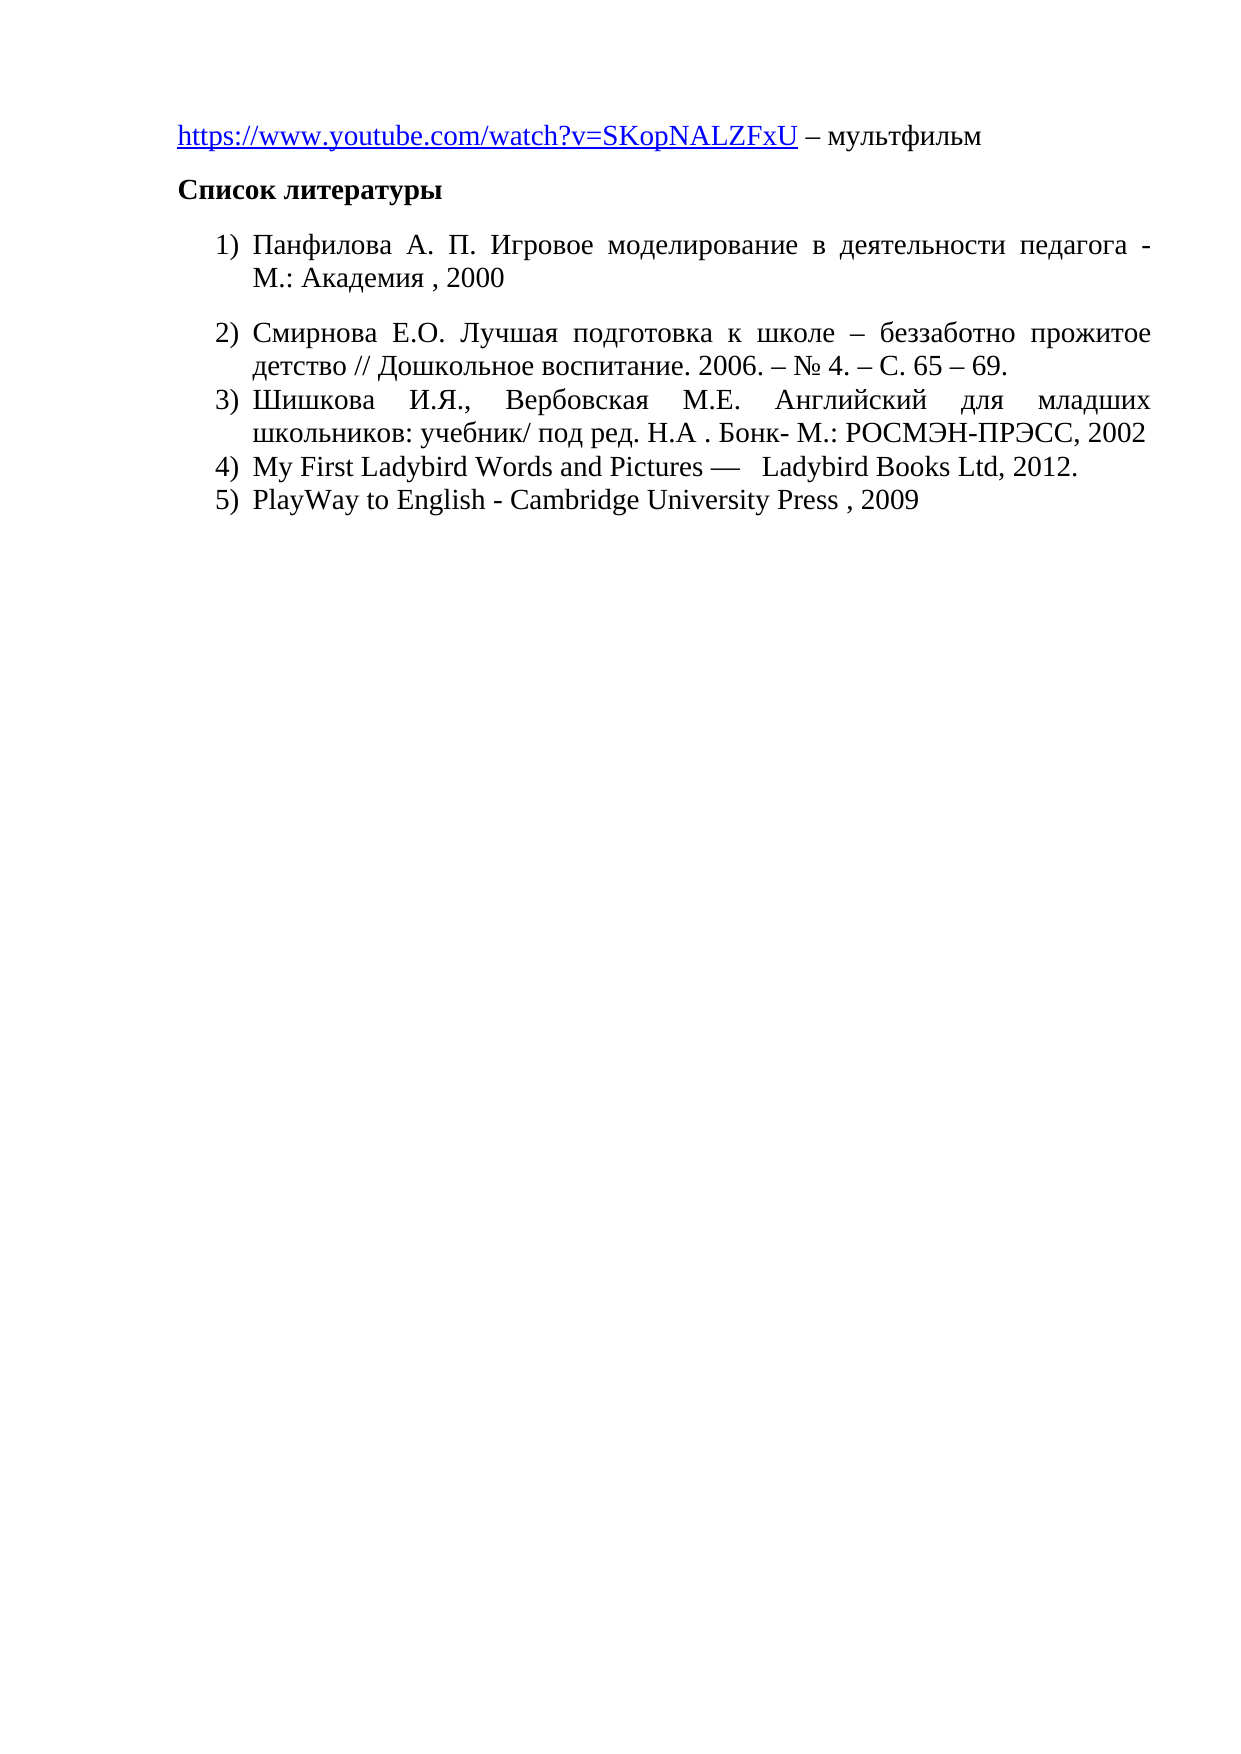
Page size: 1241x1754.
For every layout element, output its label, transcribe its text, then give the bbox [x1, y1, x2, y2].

text Список литературы [177, 172, 1152, 206]
list My First Ladybird Words and Pictures — Ladybird Books Ltd, 2012. [215, 449, 1152, 482]
list Панфилова А. П. Игровое моделирование в деятельности педагога - М.: Академия , 2000 [215, 227, 1152, 294]
list Смирнова Е.О. Лучшая подготовка к школе – беззаботно прожитое детство // Дошкольное воспитание. 2006. – № 4. – С. 65 – 69. [215, 315, 1152, 382]
text https://www.youtube.com/watch?v=SKopNALZFxU – мультфильм [177, 118, 1152, 152]
list PlayWay to English - Cambridge University Press , 2009 [215, 482, 1152, 516]
list Шишкова И.Я., Вербовская М.Е. Английский для младших школьников: учебник/ под ред. Н.А . Бонк- М.: РОСМЭН-ПРЭСС, 2002 [215, 382, 1152, 449]
